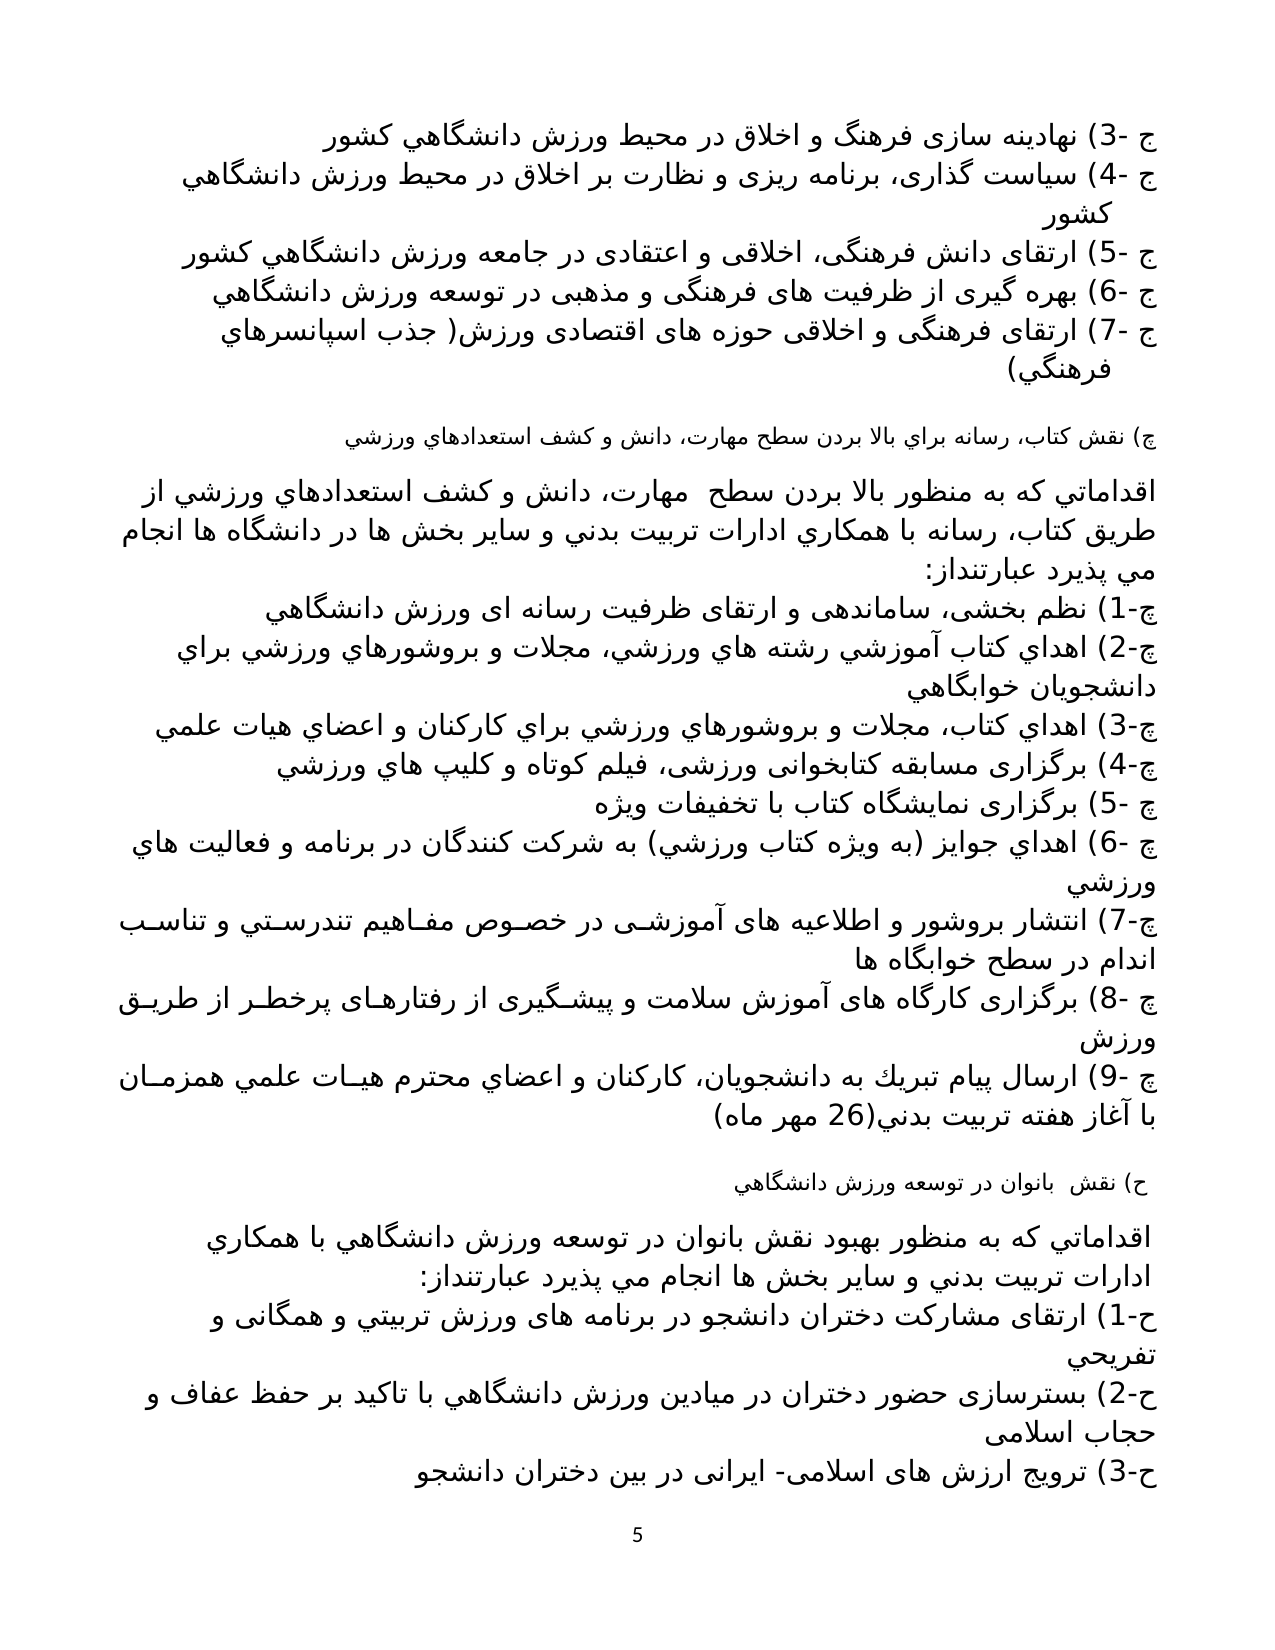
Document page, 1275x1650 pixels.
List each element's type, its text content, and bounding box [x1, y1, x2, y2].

text چ-4) برگزاری مسابقه کتابخوانی ورزشی، فيلم كوتاه و كليپ هاي ورزشي [118, 747, 1157, 781]
text ج -6) بهره گیری از ظرفیت های فرهنگی و مذهبی در توسعه ورزش دانشگاهي [118, 274, 1156, 308]
text ح-1) ارتقای مشارکت دختران دانشجو در برنامه های ورزش تربيتي و همگانی و تفريحي [118, 1298, 1156, 1371]
text ج -4) سیاست گذاری، برنامه ریزی و نظارت بر اخلاق در محيط ورزش دانشگاهي کشور [118, 157, 1156, 230]
text چ) نقش كتاب، رسانه براي بالا بردن سطح مهارت، دانش و كشف استعدادهاي ورزشي [118, 423, 1157, 450]
text چ -8) برگزاری کارگاه های آموزش سلامت و پیشگیری از رفتارهای پرخطر از طریق ورزش [118, 981, 1157, 1054]
text ج -5) ارتقای دانش فرهنگی، اخلاقی و اعتقادی در جامعه ورزش دانشگاهي کشور [118, 235, 1156, 269]
text چ -9) ارسال پيام تبريك به دانشجويان، كاركنان و اعضاي محترم هيات علمي همزمان با آغاز هفته تربيت بدني(26 مهر ماه) [118, 1059, 1157, 1132]
text چ-7) انتشار بروشور و اطلاعیه های آموزشی در خصوص مفاهيم تندرستي و تناسب اندام در سطح خوابگاه ها [118, 903, 1157, 976]
text چ-3) اهداي كتاب، مجلات و بروشورهاي ورزشي براي كاركنان و اعضاي هيات علمي [118, 708, 1157, 742]
text چ -6) اهداي جوایز (به ويژه كتاب ورزشي) به شركت كنندگان در برنامه و فعاليت هاي ورزشي [118, 825, 1157, 898]
text ح) نقش بانوان در توسعه ورزش دانشگاهي [118, 1169, 1147, 1196]
text اقداماتي كه به منظور بالا بردن سطح مهارت، دانش و كشف استعدادهاي ورزشي از طريق كتاب، رسانه با همكاري ادارات تربيت بدني و ساير بخش ها در دانشگاه ها انجام مي پذيرد عبارتنداز: [118, 474, 1156, 586]
text چ -5) برگزاری نمایشگاه کتاب با تخفیفات ویژه [118, 786, 1157, 820]
text ج -3) نهادینه سازی فرهنگ و اخلاق در محيط ورزش دانشگاهي کشور [118, 118, 1156, 152]
text ح-3) ترویج ارزش های اسلامی- ایرانی در بين دختران دانشجو [118, 1454, 1156, 1488]
text ح-2) بسترسازی حضور دختران در میادین ورزش دانشگاهي با تاكيد بر حفظ عفاف و حجاب اسلامی [118, 1376, 1156, 1449]
text چ-1) نظم بخشی، ساماندهی و ارتقای ظرفیت رسانه ای ورزش دانشگاهي [118, 591, 1157, 625]
text ج -7) ارتقای فرهنگی و اخلاقی حوزه های اقتصادی ورزش( جذب اسپانسرهاي فرهنگي) [118, 313, 1156, 386]
text اقداماتي كه به منظور بهبود نقش بانوان در توسعه ورزش دانشگاهي با همكاري ادارات تربيت بدني و ساير بخش ها انجام مي پذيرد عبارتنداز: [118, 1220, 1152, 1293]
text چ-2) اهداي كتاب آموزشي رشته هاي ورزشي، مجلات و بروشورهاي ورزشي براي دانشجويان خوابگاهي [118, 630, 1157, 703]
